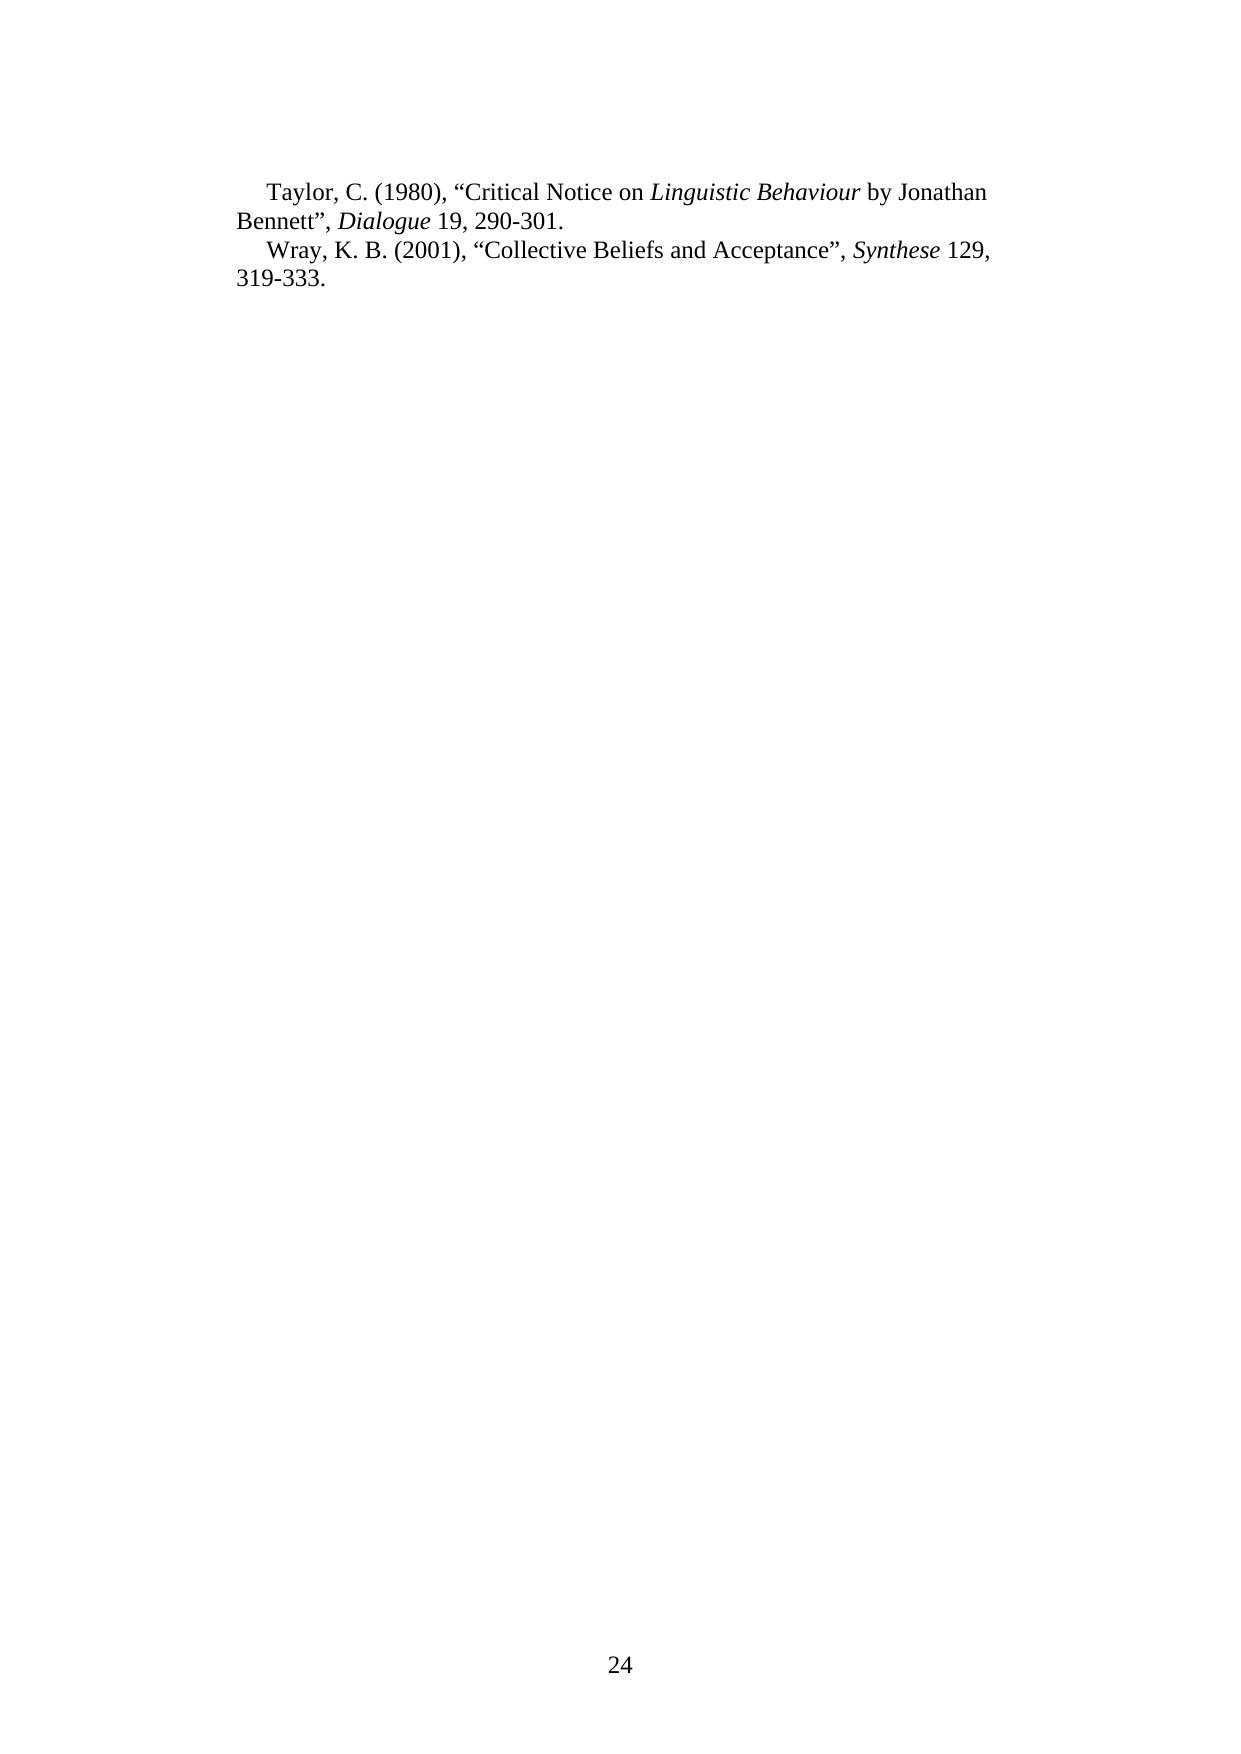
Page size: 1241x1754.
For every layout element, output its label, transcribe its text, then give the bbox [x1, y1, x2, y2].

text Wray, K. B. (2001), “Collective Beliefs and Acceptance”, Synthese 129, 319-333. [236, 235, 1004, 292]
text Taylor, C. (1980), “Critical Notice on Linguistic Behaviour by Jonathan Bennett”, Dialogue 19, 290-301. [236, 177, 1004, 235]
